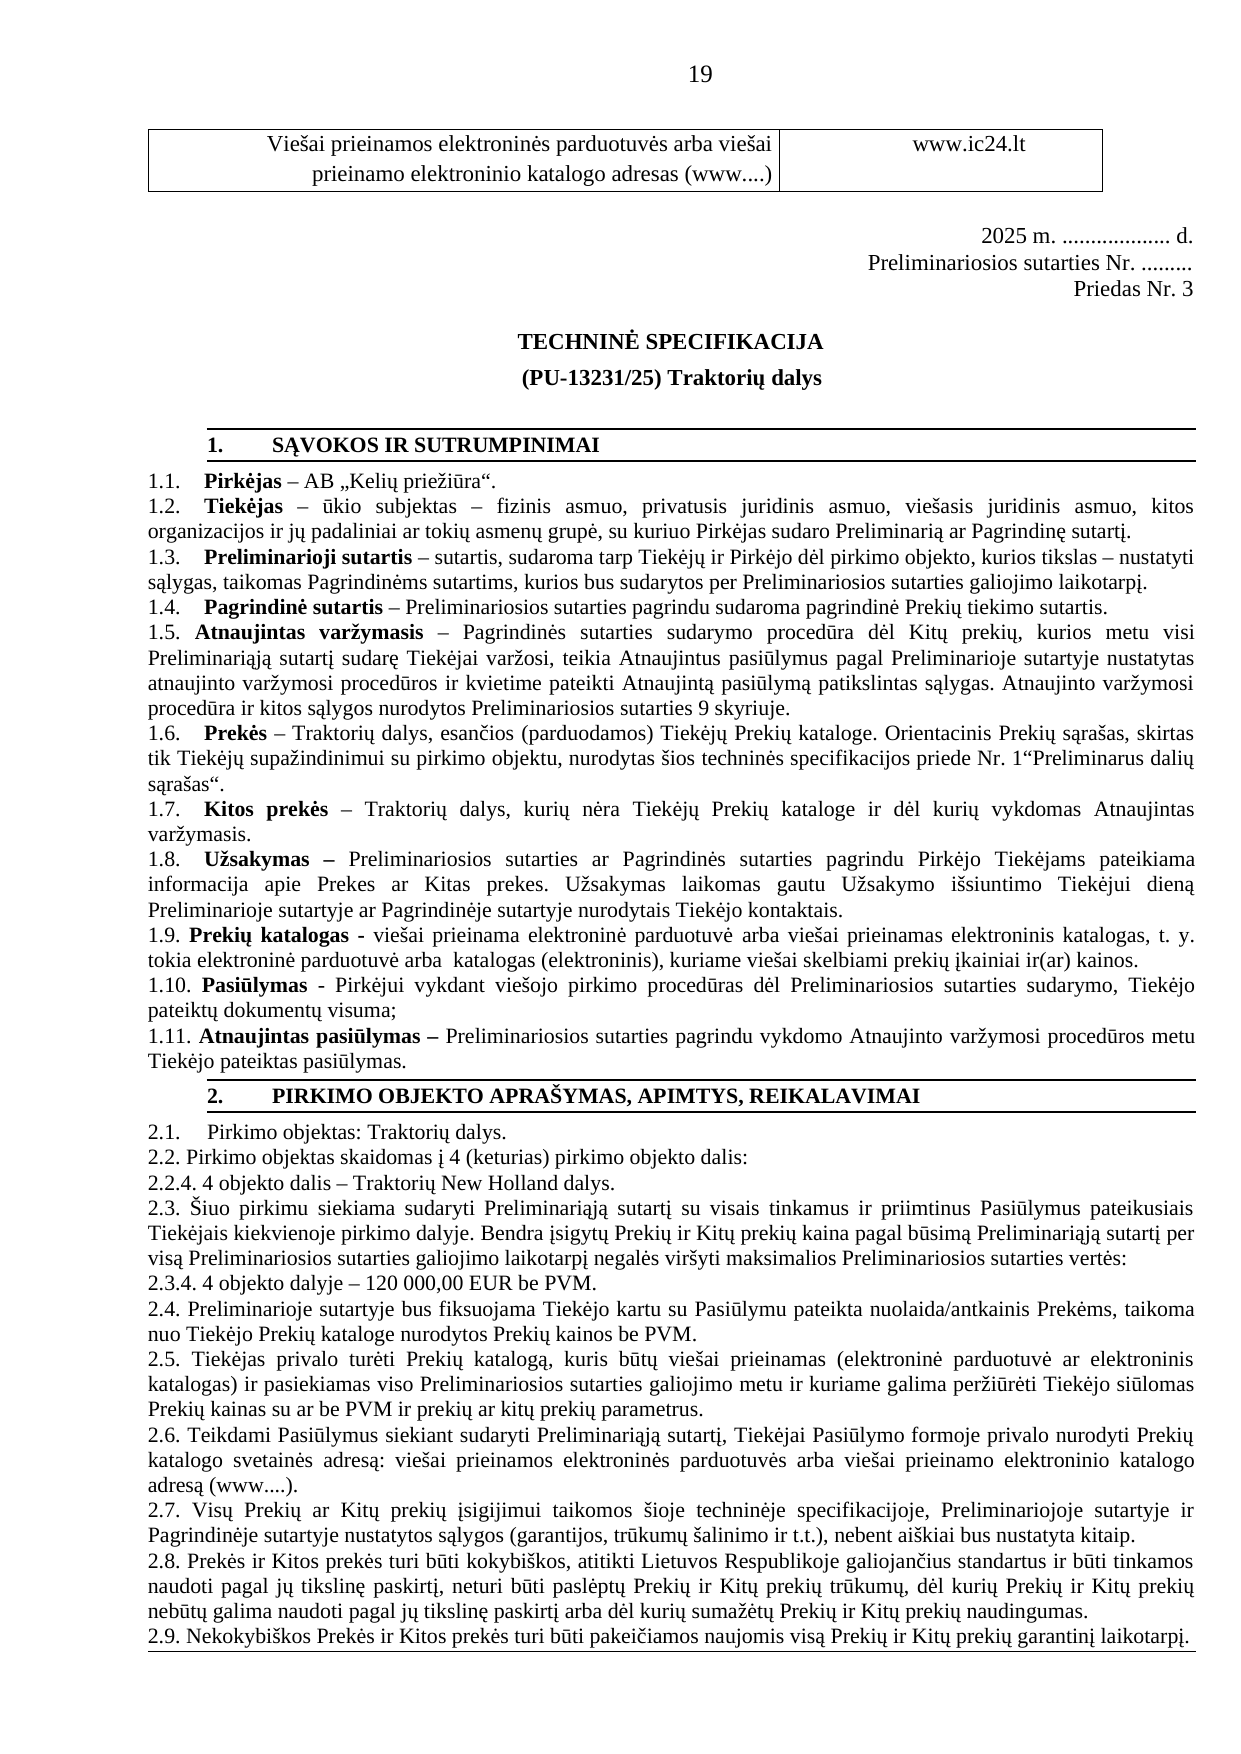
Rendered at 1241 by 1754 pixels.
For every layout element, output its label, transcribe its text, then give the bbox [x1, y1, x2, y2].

text 1.11. Atnaujintas pasiūlymas – Preliminariosios sutarties pagrindu vykdomo Atnaujinto varžymosi procedūros metu Tiekėjo pateiktas pasiūlymas. [148, 1023, 1196, 1073]
text 2.3.4. 4 objekto dalyje – 120 000,00 EUR be PVM. [148, 1270, 1196, 1296]
text 2.2.4. 4 objekto dalis – Traktorių New Holland dalys. [148, 1169, 1196, 1195]
text 1.9. Prekių katalogas - viešai prieinama elektroninė parduotuvė arba viešai prieinamas elektroninis katalogas, t. y. tokia elektroninė parduotuvė arba katalogas (elektroninis), kuriame viešai skelbiami prekių įkainiai ir(ar) kainos. [148, 922, 1196, 972]
text 2.9. Nekokybiškos Prekės ir Kitos prekės turi būti pakeičiamos naujomis visą Prekių ir Kitų prekių garantinį laikotarpį. [148, 1623, 1196, 1651]
text TECHNINĖ SPECIFIKACIJA [148, 328, 1193, 354]
text 2.3. Šiuo pirkimu siekiama sudaryti Preliminariąją sutartį su visais tinkamus ir priimtinus Pasiūlymus pateikusiais Tiekėjais kiekvienoje pirkimo dalyje. Bendra įsigytų Prekių ir Kitų prekių kaina pagal būsimą Preliminariąją sutartį per visą Preliminariosios sutarties galiojimo laikotarpį negalės viršyti maksimalios Preliminariosios sutarties vertės: [148, 1195, 1196, 1270]
text 2.5. Tiekėjas privalo turėti Prekių katalogą, kuris būtų viešai prieinamas (elektroninė parduotuvė ar elektroninis katalogas) ir pasiekiamas viso Preliminariosios sutarties galiojimo metu ir kuriame galima peržiūrėti Tiekėjo siūlomas Prekių kainas su ar be PVM ir prekių ar kitų prekių parametrus. [148, 1346, 1196, 1422]
text 2.7. Visų Prekių ar Kitų prekių įsigijimui taikomos šioje techninėje specifikacijoje, Preliminariojoje sutartyje ir Pagrindinėje sutartyje nustatytos sąlygos (garantijos, trūkumų šalinimo ir t.t.), nebent aiškiai bus nustatyta kitaip. [148, 1497, 1196, 1548]
text 1.8. Užsakymas – Preliminariosios sutarties ar Pagrindinės sutarties pagrindu Pirkėjo Tiekėjams pateikiama informacija apie Prekes ar Kitas prekes. Užsakymas laikomas gautu Užsakymo išsiuntimo Tiekėjui dieną Preliminarioje sutartyje ar Pagrindinėje sutartyje nurodytais Tiekėjo kontaktais. [148, 846, 1196, 922]
text 2.2. Pirkimo objektas skaidomas į 4 (keturias) pirkimo objekto dalis: [148, 1144, 1196, 1169]
text Priedas Nr. 3 [207, 275, 1193, 301]
text 2025 m. ................... d. [272, 222, 1193, 249]
text 1.2. Tiekėjas – ūkio subjektas – fizinis asmuo, privatusis juridinis asmuo, viešasis juridinis asmuo, kitos organizacijos ir jų padaliniai ar tokių asmenų grupė, su kuriuo Pirkėjas sudaro Preliminarią ar Pagrindinę sutartį. [148, 493, 1196, 544]
table_cell www.ic24.lt [780, 130, 1102, 191]
text 1.10. Pasiūlymas - Pirkėjui vykdant viešojo pirkimo procedūras dėl Preliminariosios sutarties sudarymo, Tiekėjo pateiktų dokumentų visuma; [148, 972, 1196, 1023]
text 1.3. Preliminarioji sutartis – sutartis, sudaroma tarp Tiekėjų ir Pirkėjo dėl pirkimo objekto, kurios tikslas – nustatyti sąlygas, taikomas Pagrindinėms sutartims, kurios bus sudarytos per Preliminariosios sutarties galiojimo laikotarpį. [148, 544, 1196, 594]
text 1.1. Pirkėjas – AB „Kelių priežiūra“. [148, 468, 1196, 493]
text 1.4. Pagrindinė sutartis – Preliminariosios sutarties pagrindu sudaroma pagrindinė Prekių tiekimo sutartis. [148, 594, 1196, 619]
list SĄVOKOS IR SUTRUMPINIMAI [207, 430, 1196, 460]
text 2.4. Preliminarioje sutartyje bus fiksuojama Tiekėjo kartu su Pasiūlymu pateikta nuolaida/antkainis Prekėms, taikoma nuo Tiekėjo Prekių kataloge nurodytos Prekių kainos be PVM. [148, 1296, 1196, 1346]
text 2.8. Prekės ir Kitos prekės turi būti kokybiškos, atitikti Lietuvos Respublikoje galiojančius standartus ir būti tinkamos naudoti pagal jų tikslinę paskirtį, neturi būti paslėptų Prekių ir Kitų prekių trūkumų, dėl kurių Prekių ir Kitų prekių nebūtų galima naudoti pagal jų tikslinę paskirtį arba dėl kurių sumažėtų Prekių ir Kitų prekių naudingumas. [148, 1548, 1196, 1623]
text 2.6. Teikdami Pasiūlymus siekiant sudaryti Preliminariąją sutartį, Tiekėjai Pasiūlymo formoje privalo nurodyti Prekių katalogo svetainės adresą: viešai prieinamos elektroninės parduotuvės arba viešai prieinamo elektroninio katalogo adresą (www....). [148, 1422, 1196, 1497]
text (PU-13231/25) Traktorių dalys [148, 364, 1196, 391]
text Preliminariosios sutarties Nr. ......... [272, 249, 1193, 275]
text 1.7. Kitos prekės – Traktorių dalys, kurių nėra Tiekėjų Prekių kataloge ir dėl kurių vykdomas Atnaujintas varžymasis. [148, 796, 1196, 846]
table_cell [149, 130, 779, 191]
text 1.6. Prekės – Traktorių dalys, esančios (parduodamos) Tiekėjų Prekių kataloge. Orientacinis Prekių sąrašas, skirtas tik Tiekėjų supažindinimui su pirkimo objektu, nurodytas šios techninės specifikacijos priede Nr. 1“Preliminarus dalių sąrašas“. [148, 720, 1196, 796]
list PIRKIMO OBJEKTO APRAŠYMAS, APIMTYS, REIKALAVIMAI [207, 1081, 1196, 1111]
text 1.5. Atnaujintas varžymasis – Pagrindinės sutarties sudarymo procedūra dėl Kitų prekių, kurios metu visi Preliminariąją sutartį sudarę Tiekėjai varžosi, teikia Atnaujintus pasiūlymus pagal Preliminarioje sutartyje nustatytas atnaujinto varžymosi procedūros ir kvietime pateikti Atnaujintą pasiūlymą patikslintas sąlygas. Atnaujinto varžymosi procedūra ir kitos sąlygos nurodytos Preliminariosios sutarties 9 skyriuje. [148, 619, 1196, 720]
text 2.1. Pirkimo objektas: Traktorių dalys. [148, 1119, 1196, 1144]
